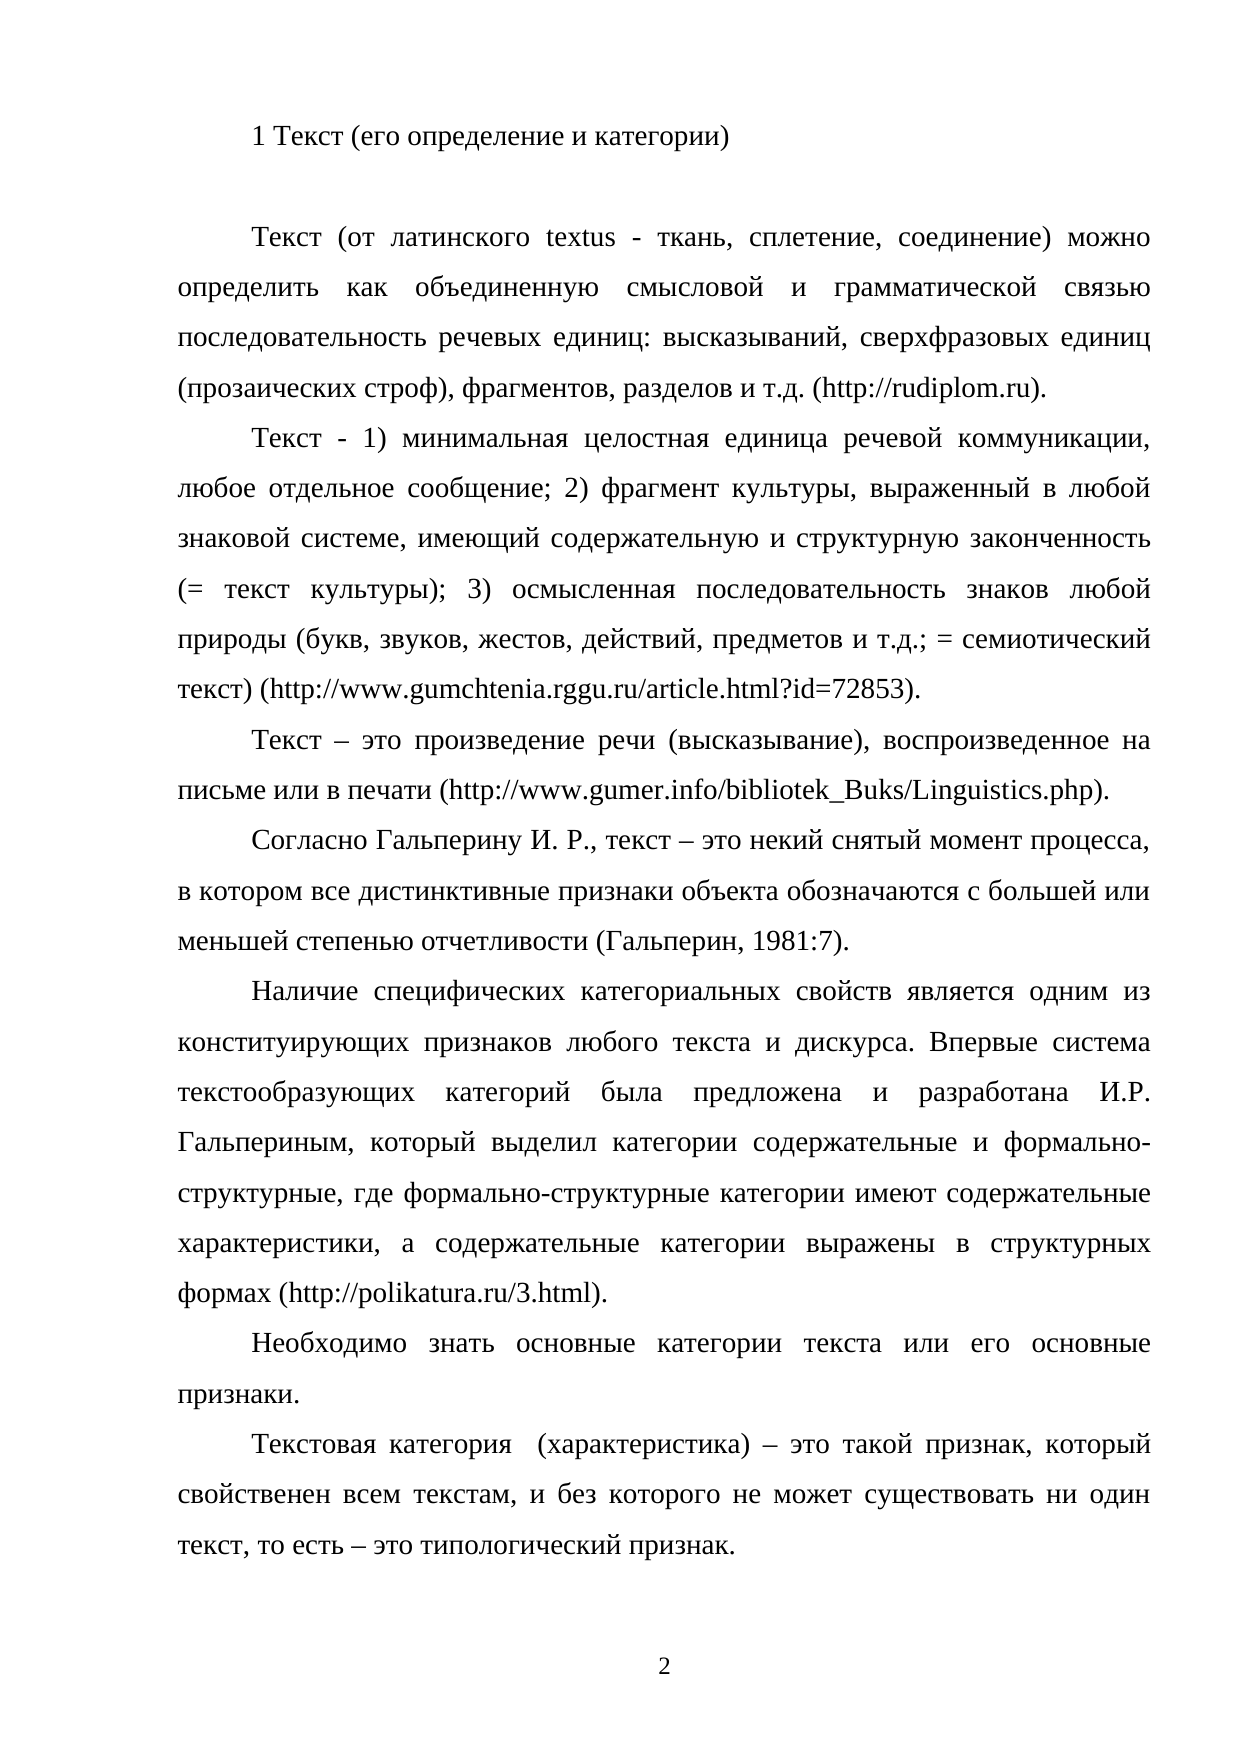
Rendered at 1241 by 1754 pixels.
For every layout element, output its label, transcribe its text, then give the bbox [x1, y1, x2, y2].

text 1 Текст (его определение и категории) [177, 118, 1152, 152]
text Согласно Гальперину И. Р., текст – это некий снятый момент процесса, в котором все дистинктивные признаки объекта обозначаются с большей или меньшей степенью отчетливости (Гальперин, 1981:7). [177, 822, 1152, 957]
text Текст – это произведение речи (высказывание), воспроизведенное на письме или в печати (http://www.gumer.info/bibliotek_Buks/Linguistics.php). [177, 722, 1152, 806]
text Текст - 1) минимальная целостная единица речевой коммуникации, любое отдельное сообщение; 2) фрагмент культуры, выраженный в любой знаковой системе, имеющий содержательную и структурную законченность (= текст культуры); 3) осмысленная последовательность знаков любой природы (букв, звуков, жестов, действий, предметов и т.д.; = семиотический текст) (http://www.gumchtenia.rggu.ru/article.html?id=72853). [177, 420, 1152, 705]
text Наличие специфических категориальных свойств является одним из конституирующих признаков любого текста и дискурса. Впервые система текстообразующих категорий была предложена и разработана И.Р. Гальпериным, который выделил категории содержательные и формально-структурные, где формально-структурные категории имеют содержательные характеристики, а содержательные категории выражены в структурных формах (http://polikatura.ru/3.html). [177, 973, 1152, 1309]
text Текстовая категория (характеристика) – это такой признак, который свойственен всем текстам, и без которого не может существовать ни один текст, то есть – это типологический признак. [177, 1426, 1152, 1560]
text Необходимо знать основные категории текста или его основные признаки. [177, 1326, 1152, 1409]
text Текст (от латинского textus - ткань, сплетение, соединение) можно определить как объединенную смысловой и грамматической связью последовательность речевых единиц: высказываний, сверхфразовых единиц (прозаических строф), фрагментов, разделов и т.д. (http://rudiplom.ru). [177, 219, 1152, 403]
